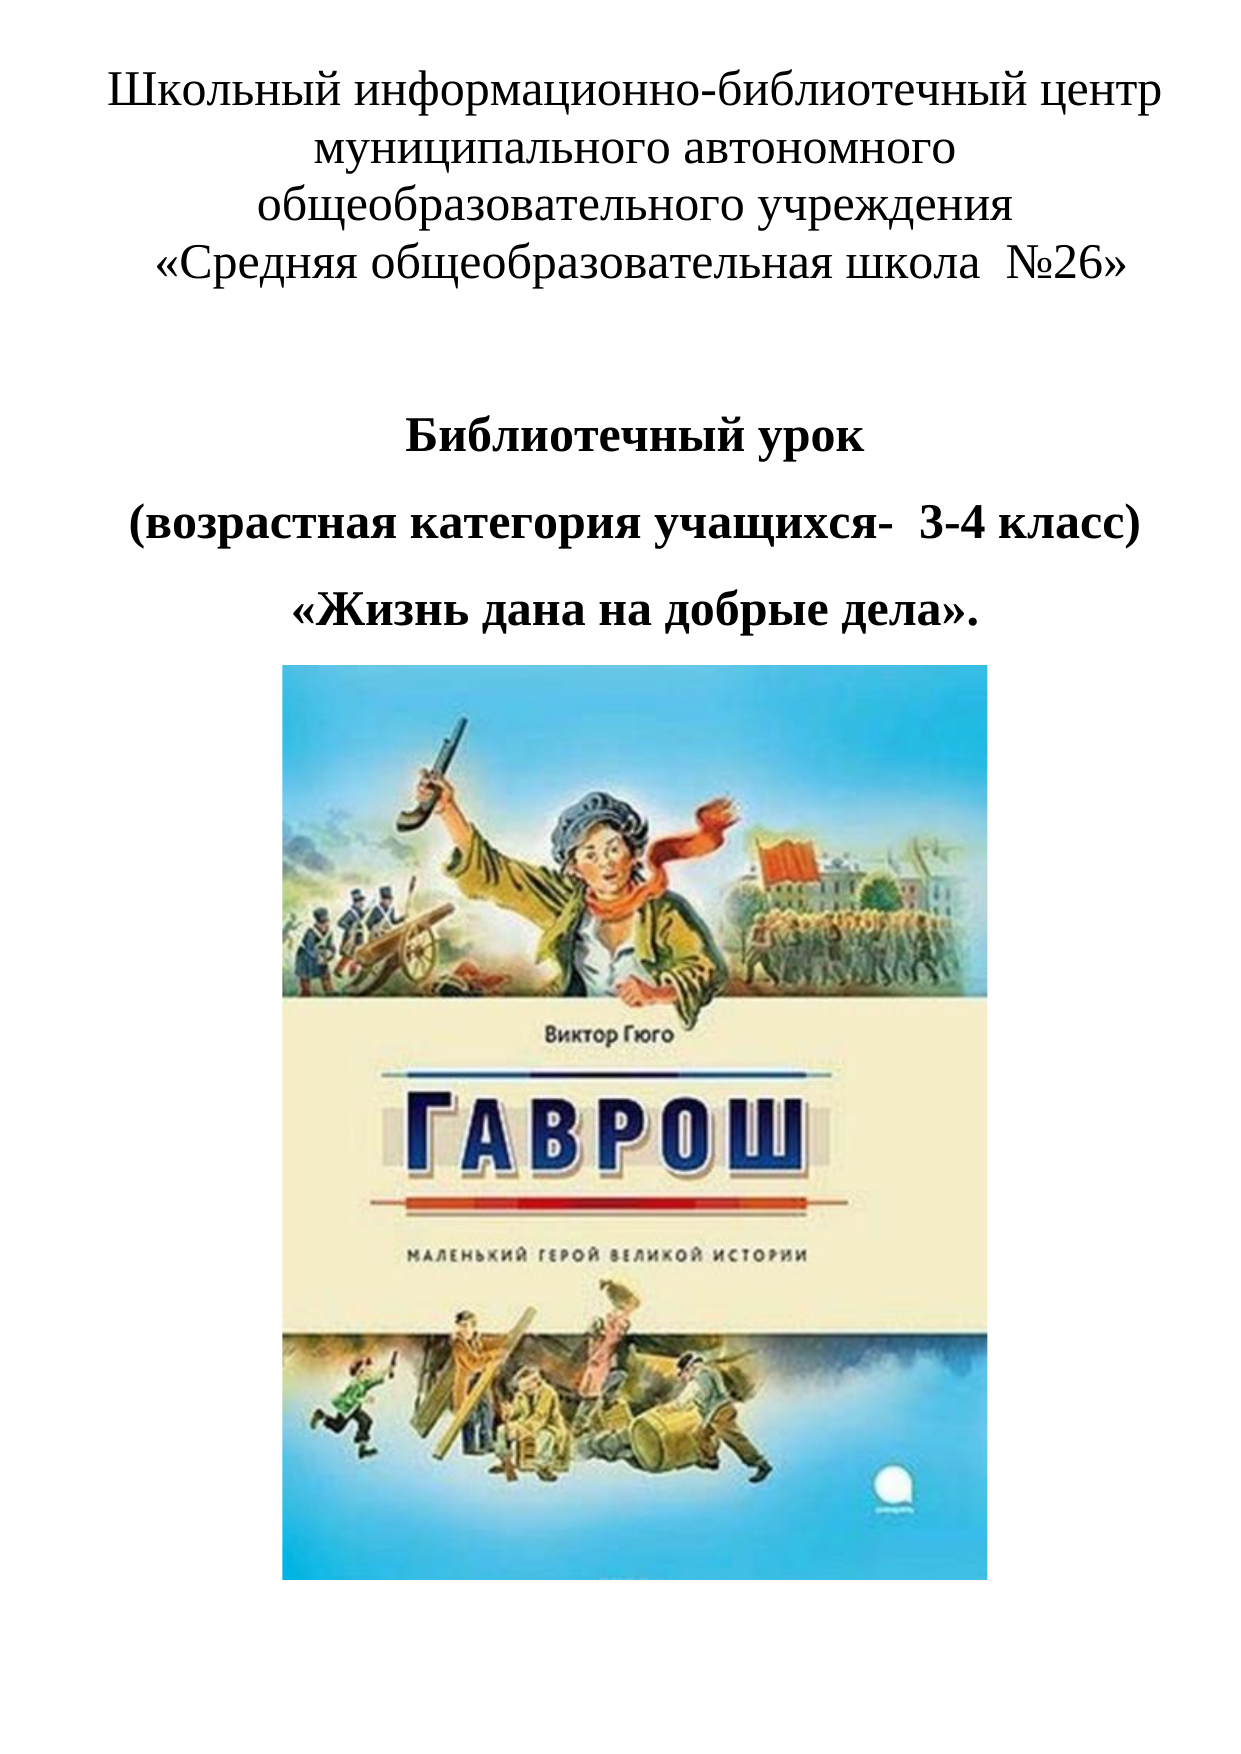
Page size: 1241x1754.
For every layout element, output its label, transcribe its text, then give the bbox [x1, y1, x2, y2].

text «Жизнь дана на добрые дела». [89, 578, 1181, 636]
text Библиотечный урок [89, 405, 1181, 462]
text «Средняя общеобразовательная школа №26» [89, 232, 1181, 289]
text Школьный информационно-библиотечный центр [89, 59, 1181, 117]
text (возрастная категория учащихся- 3-4 класс) [89, 492, 1181, 549]
text муниципального автономного общеобразовательного учреждения [89, 117, 1181, 232]
picture [282, 665, 988, 1580]
